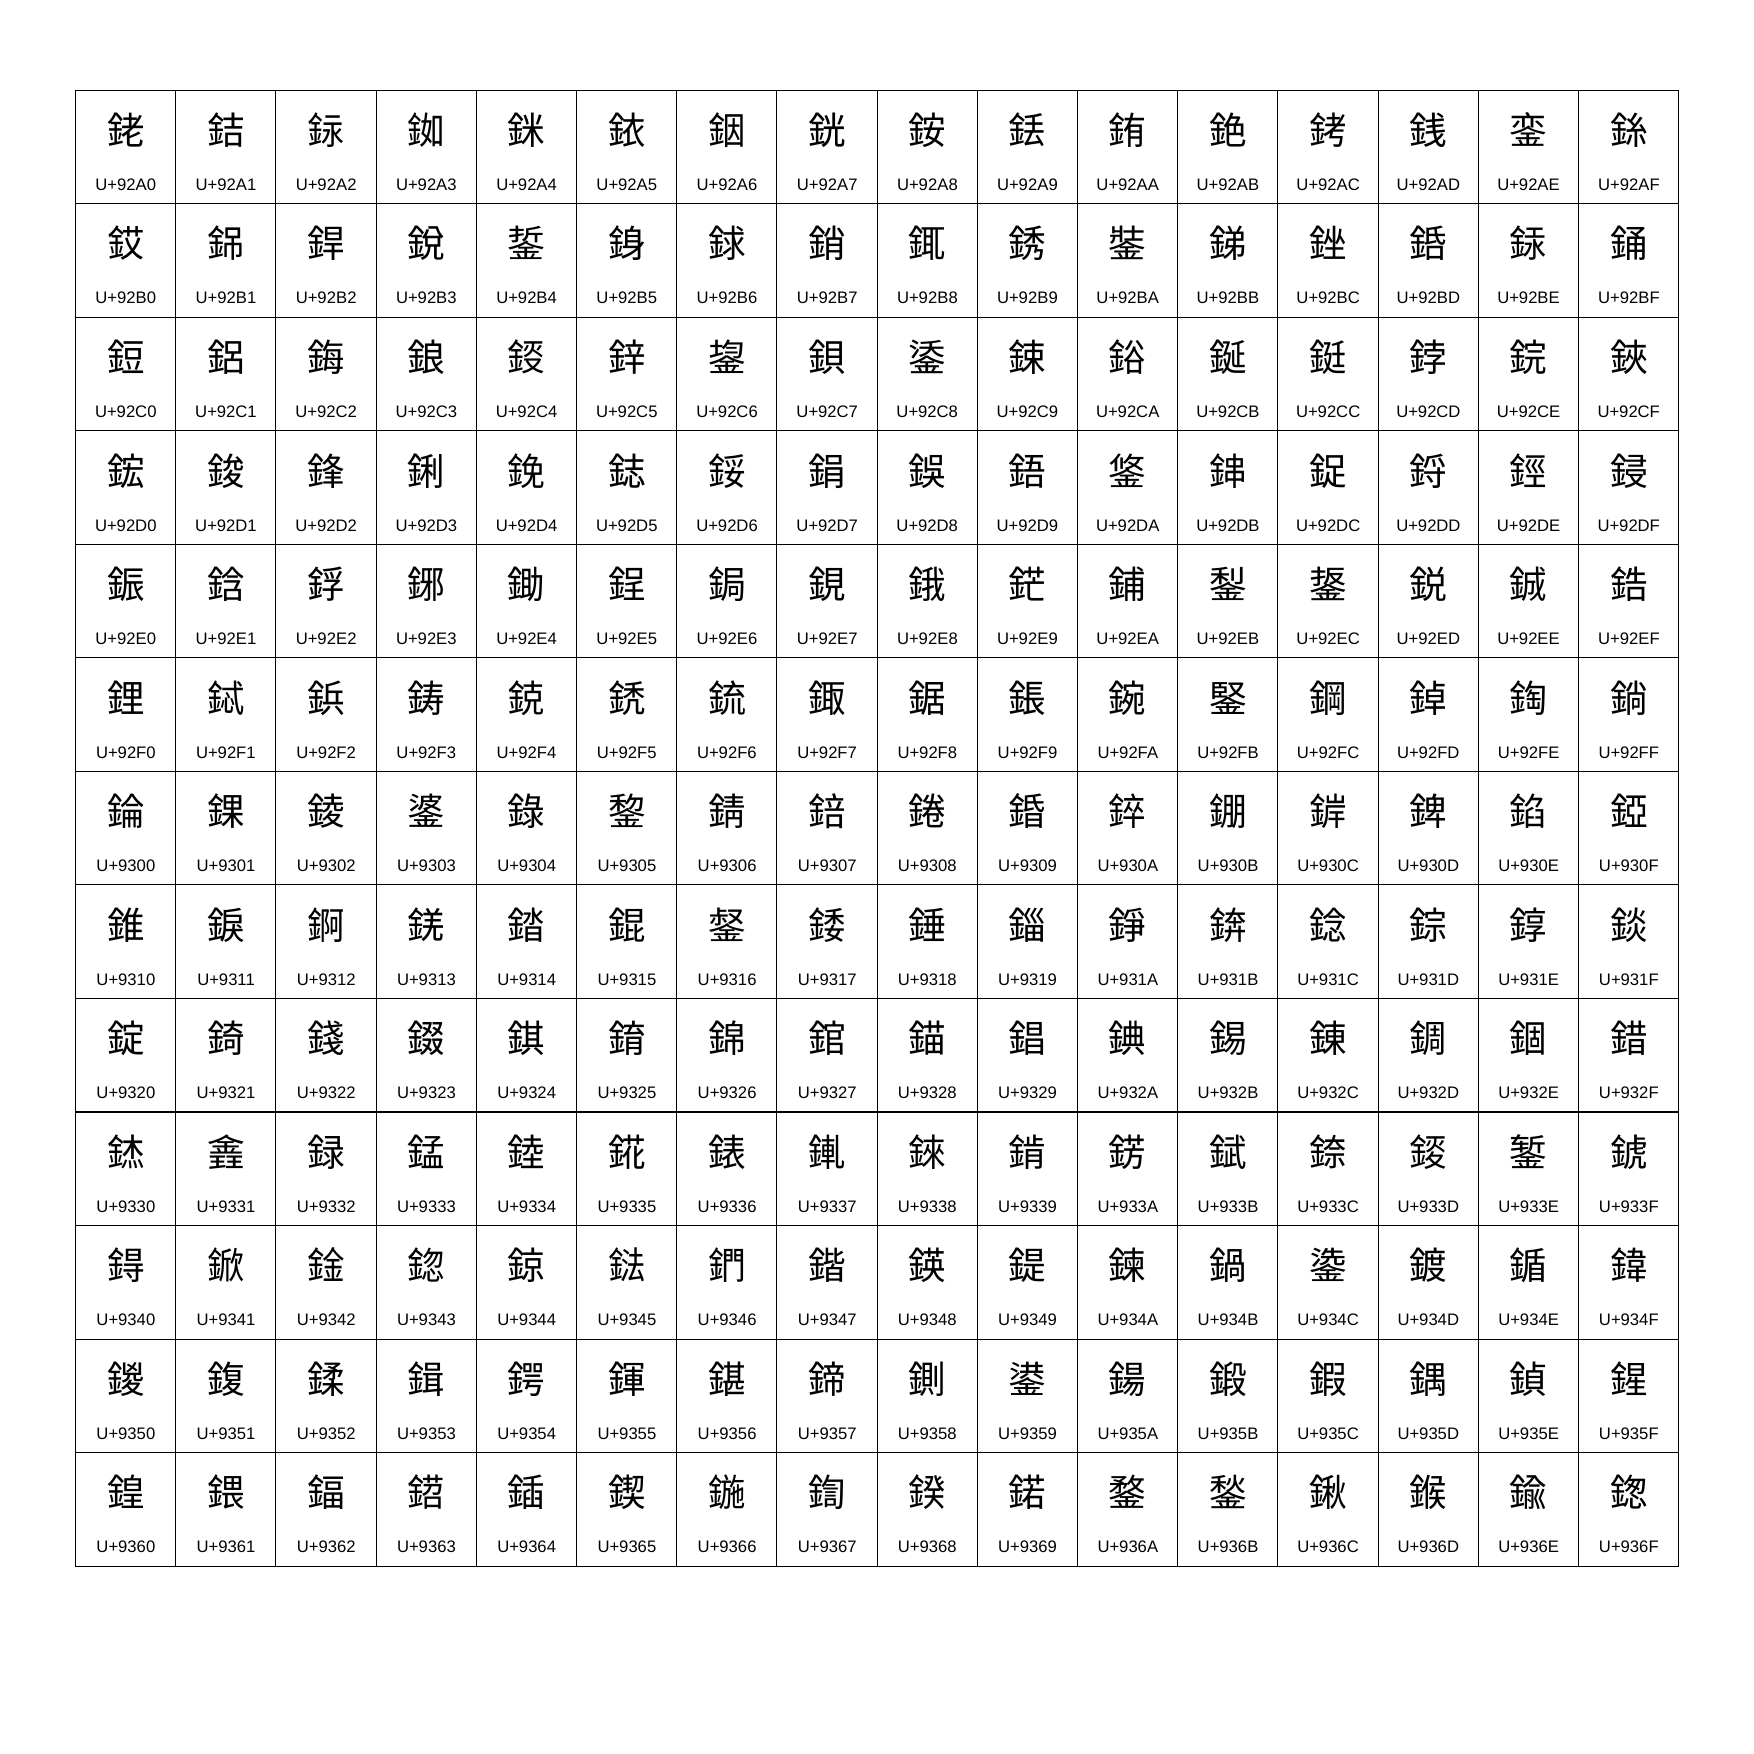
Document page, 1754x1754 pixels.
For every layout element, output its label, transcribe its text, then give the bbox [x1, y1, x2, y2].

table_cell 銦 U+92A6 [677, 91, 776, 203]
table_cell 錛 U+931B [1178, 885, 1277, 998]
table_cell 鋒 U+92D2 [276, 431, 376, 544]
table_cell 鋢 U+92E2 [276, 545, 376, 657]
table_cell 銸 U+92B8 [878, 204, 977, 317]
table_cell 錖 U+9316 [677, 885, 776, 998]
table_cell 鍠 U+9360 [76, 1453, 175, 1566]
table_cell 錥 U+9325 [577, 999, 676, 1111]
table_cell 鋊 U+92CA [1078, 318, 1177, 430]
table_cell 鋡 U+92E1 [176, 545, 275, 657]
table_cell 鍪 U+936A [1078, 1453, 1177, 1566]
table_cell 鍬 U+936C [1278, 1453, 1378, 1566]
table_cell 鍄 U+9344 [477, 1226, 576, 1338]
table_cell 銨 U+92A8 [878, 91, 977, 203]
table_cell 鋩 U+92E9 [978, 545, 1077, 657]
table_cell 錝 U+931D [1379, 885, 1478, 998]
table_cell 鍤 U+9364 [477, 1453, 576, 1566]
table_cell 錂 U+9302 [276, 772, 376, 884]
table_cell 鋿 U+92FF [1579, 658, 1678, 771]
table_cell 鋕 U+92D5 [577, 431, 676, 544]
table_cell 錱 U+9331 [176, 1113, 275, 1225]
table_cell 銪 U+92AA [1078, 91, 1177, 203]
table_cell 錩 U+9329 [978, 999, 1077, 1111]
table_cell 錚 U+931A [1078, 885, 1177, 998]
table_cell 銰 U+92B0 [76, 204, 175, 317]
table_cell 銵 U+92B5 [577, 204, 676, 317]
table_cell 銭 U+92AD [1379, 91, 1478, 203]
table_cell 鋹 U+92F9 [978, 658, 1077, 771]
table_cell 錤 U+9324 [477, 999, 576, 1111]
table_cell 鍔 U+9354 [477, 1340, 576, 1452]
table_cell 鋛 U+92DB [1178, 431, 1277, 544]
table_cell 鋱 U+92F1 [176, 658, 275, 771]
table_cell 鋐 U+92D0 [76, 431, 175, 544]
table_cell 錘 U+9318 [878, 885, 977, 998]
table_cell 鍖 U+9356 [677, 1340, 776, 1452]
table_cell 鋝 U+92DD [1379, 431, 1478, 544]
table_cell 錉 U+9309 [978, 772, 1077, 884]
table_cell 銠 U+92A0 [76, 91, 175, 203]
table_cell 錾 U+933E [1479, 1113, 1578, 1225]
table_cell 銱 U+92B1 [176, 204, 275, 317]
table_cell 鋯 U+92EF [1579, 545, 1678, 657]
table_cell 銩 U+92A9 [978, 91, 1077, 203]
table_cell 錈 U+9308 [878, 772, 977, 884]
table_cell 錕 U+9315 [577, 885, 676, 998]
table_cell 鋚 U+92DA [1078, 431, 1177, 544]
table_cell 銹 U+92B9 [978, 204, 1077, 317]
table_cell 銬 U+92AC [1278, 91, 1378, 203]
table_cell 鋴 U+92F4 [477, 658, 576, 771]
table_cell 鍧 U+9367 [777, 1453, 877, 1566]
table_cell 鋀 U+92C0 [76, 318, 175, 430]
table_cell 錽 U+933D [1379, 1113, 1478, 1225]
table_cell 錗 U+9317 [777, 885, 877, 998]
table_cell 錶 U+9336 [677, 1113, 776, 1225]
table_cell 錦 U+9326 [677, 999, 776, 1111]
table_cell 錏 U+930F [1579, 772, 1678, 884]
table_cell 鋲 U+92F2 [276, 658, 376, 771]
table_cell 銽 U+92BD [1379, 204, 1478, 317]
table_cell 鍘 U+9358 [878, 1340, 977, 1452]
table_cell 錮 U+932E [1479, 999, 1578, 1111]
table_cell 銧 U+92A7 [777, 91, 877, 203]
table_cell 鋆 U+92C6 [677, 318, 776, 430]
table_cell 鍦 U+9366 [677, 1453, 776, 1566]
table_cell 鋖 U+92D6 [677, 431, 776, 544]
table_cell 錑 U+9311 [176, 885, 275, 998]
table_cell 鍜 U+935C [1278, 1340, 1378, 1452]
table_cell 鋟 U+92DF [1579, 431, 1678, 544]
table_cell 鍗 U+9357 [777, 1340, 877, 1452]
table_cell 錿 U+933F [1579, 1113, 1678, 1225]
table_cell 鋸 U+92F8 [878, 658, 977, 771]
table_cell 鋾 U+92FE [1479, 658, 1578, 771]
table_cell 鍁 U+9341 [176, 1226, 275, 1338]
table_cell 鋻 U+92FB [1178, 658, 1277, 771]
table_cell 鋉 U+92C9 [978, 318, 1077, 430]
table_cell 鍏 U+934F [1579, 1226, 1678, 1338]
table_cell 錸 U+9338 [878, 1113, 977, 1225]
table_cell 錪 U+932A [1078, 999, 1177, 1111]
table_cell 鋭 U+92ED [1379, 545, 1478, 657]
table_cell 鍇 U+9347 [777, 1226, 877, 1338]
table_cell 鋄 U+92C4 [477, 318, 576, 430]
table_cell 錢 U+9322 [276, 999, 376, 1111]
table_cell 錴 U+9334 [477, 1113, 576, 1225]
table_cell 鋁 U+92C1 [176, 318, 275, 430]
table_cell 鋪 U+92EA [1078, 545, 1177, 657]
table_cell 鋌 U+92CC [1278, 318, 1378, 430]
table_cell 錬 U+932C [1278, 999, 1378, 1111]
table_cell 鋶 U+92F6 [677, 658, 776, 771]
table_cell 鋞 U+92DE [1479, 431, 1578, 544]
table_cell 鋰 U+92F0 [76, 658, 175, 771]
table_cell 鋔 U+92D4 [477, 431, 576, 544]
table_cell 銻 U+92BB [1178, 204, 1277, 317]
table_cell 鋼 U+92FC [1278, 658, 1378, 771]
table_cell 鋺 U+92FA [1078, 658, 1177, 771]
table_cell 銾 U+92BE [1479, 204, 1578, 317]
table_cell 鍯 U+936F [1579, 1453, 1678, 1566]
table_cell 鍃 U+9343 [377, 1226, 476, 1338]
table_cell 銣 U+92A3 [377, 91, 476, 203]
table_cell 鍂 U+9342 [276, 1226, 376, 1338]
table_cell 錡 U+9321 [176, 999, 275, 1111]
table_cell 鍮 U+936E [1479, 1453, 1578, 1566]
table_cell 鍫 U+936B [1178, 1453, 1277, 1566]
table_cell 鍭 U+936D [1379, 1453, 1478, 1566]
table_cell 錒 U+9312 [276, 885, 376, 998]
table_cell 錳 U+9333 [377, 1113, 476, 1225]
table_cell 鍡 U+9361 [176, 1453, 275, 1566]
table_cell 銺 U+92BA [1078, 204, 1177, 317]
table_cell 鍩 U+9369 [978, 1453, 1077, 1566]
table_cell 鍀 U+9340 [76, 1226, 175, 1338]
table_cell 銲 U+92B2 [276, 204, 376, 317]
table_cell 鍅 U+9345 [577, 1226, 676, 1338]
table_cell 鋷 U+92F7 [777, 658, 877, 771]
table_cell 鋵 U+92F5 [577, 658, 676, 771]
table_cell 錌 U+930C [1278, 772, 1378, 884]
table_cell 鋗 U+92D7 [777, 431, 877, 544]
table_cell 銡 U+92A1 [176, 91, 275, 203]
table_cell 錁 U+9301 [176, 772, 275, 884]
table_cell 銳 U+92B3 [377, 204, 476, 317]
table_cell 鍆 U+9346 [677, 1226, 776, 1338]
table_cell 鋋 U+92CB [1178, 318, 1277, 430]
table_cell 錺 U+933A [1078, 1113, 1177, 1225]
table_cell 錷 U+9337 [777, 1113, 877, 1225]
table_cell 鍑 U+9351 [176, 1340, 275, 1452]
table_cell 錻 U+933B [1178, 1113, 1277, 1225]
table_cell 錞 U+931E [1479, 885, 1578, 998]
table_cell 鋧 U+92E7 [777, 545, 877, 657]
table_cell 錓 U+9313 [377, 885, 476, 998]
table_cell 銿 U+92BF [1579, 204, 1678, 317]
table_cell 鋦 U+92E6 [677, 545, 776, 657]
table_cell 鋳 U+92F3 [377, 658, 476, 771]
table_cell 錣 U+9323 [377, 999, 476, 1111]
table_cell 鍟 U+935F [1579, 1340, 1678, 1452]
table_cell 錨 U+9328 [878, 999, 977, 1111]
table_cell 鋽 U+92FD [1379, 658, 1478, 771]
table_cell 錵 U+9335 [577, 1113, 676, 1225]
table_cell 鋏 U+92CF [1579, 318, 1678, 430]
table_cell 鍌 U+934C [1278, 1226, 1378, 1338]
table_cell 鋤 U+92E4 [477, 545, 576, 657]
table_cell 鋎 U+92CE [1479, 318, 1578, 430]
table_cell 銫 U+92AB [1178, 91, 1277, 203]
table_cell 錜 U+931C [1278, 885, 1378, 998]
table_cell 錆 U+9306 [677, 772, 776, 884]
table_cell 錍 U+930D [1379, 772, 1478, 884]
table_cell 鍈 U+9348 [878, 1226, 977, 1338]
table_cell 錐 U+9310 [76, 885, 175, 998]
table_cell 錫 U+932B [1178, 999, 1277, 1111]
table_cell 鍣 U+9363 [377, 1453, 476, 1566]
table_cell 鋙 U+92D9 [978, 431, 1077, 544]
table_cell 銮 U+92AE [1479, 91, 1578, 203]
table_cell 鍊 U+934A [1078, 1226, 1177, 1338]
table_cell 鍞 U+935E [1479, 1340, 1578, 1452]
table_cell 鍉 U+9349 [978, 1226, 1077, 1338]
table_cell 錄 U+9304 [477, 772, 576, 884]
table_cell 鋨 U+92E8 [878, 545, 977, 657]
table_cell 銥 U+92A5 [577, 91, 676, 203]
table_cell 錅 U+9305 [577, 772, 676, 884]
table_cell 録 U+9332 [276, 1113, 376, 1225]
table_cell 鋓 U+92D3 [377, 431, 476, 544]
table_cell 鍓 U+9353 [377, 1340, 476, 1452]
table_cell 鍨 U+9368 [878, 1453, 977, 1566]
table_cell 錠 U+9320 [76, 999, 175, 1111]
table_cell 鋃 U+92C3 [377, 318, 476, 430]
table_cell 鋂 U+92C2 [276, 318, 376, 430]
table_cell 鋮 U+92EE [1479, 545, 1578, 657]
table_cell 銴 U+92B4 [477, 204, 576, 317]
table_cell 鍒 U+9352 [276, 1340, 376, 1452]
table_cell 鍎 U+934E [1479, 1226, 1578, 1338]
table_cell 鍥 U+9365 [577, 1453, 676, 1566]
table_cell 鋠 U+92E0 [76, 545, 175, 657]
table_cell 鋫 U+92EB [1178, 545, 1277, 657]
table_cell 錙 U+9319 [978, 885, 1077, 998]
table_cell 銼 U+92BC [1278, 204, 1378, 317]
table_cell 鋇 U+92C7 [777, 318, 877, 430]
table_cell 錎 U+930E [1479, 772, 1578, 884]
table_cell 錭 U+932D [1379, 999, 1478, 1111]
table_cell 鍙 U+9359 [978, 1340, 1077, 1452]
table_cell 鋅 U+92C5 [577, 318, 676, 430]
table_cell 鋈 U+92C8 [878, 318, 977, 430]
table_cell 鍝 U+935D [1379, 1340, 1478, 1452]
table_cell 鍛 U+935B [1178, 1340, 1277, 1452]
table_cell 錃 U+9303 [377, 772, 476, 884]
table_cell 鋣 U+92E3 [377, 545, 476, 657]
table_cell 銯 U+92AF [1579, 91, 1678, 203]
table_cell 鍐 U+9350 [76, 1340, 175, 1452]
table_cell 錋 U+930B [1178, 772, 1277, 884]
table_cell 銶 U+92B6 [677, 204, 776, 317]
table_cell 錹 U+9339 [978, 1113, 1077, 1225]
table_cell 鋘 U+92D8 [878, 431, 977, 544]
table_cell 錊 U+930A [1078, 772, 1177, 884]
table_cell 鍍 U+934D [1379, 1226, 1478, 1338]
table_cell 錰 U+9330 [76, 1113, 175, 1225]
table_cell 鍢 U+9362 [276, 1453, 376, 1566]
table_cell 鋥 U+92E5 [577, 545, 676, 657]
table_cell 錇 U+9307 [777, 772, 877, 884]
table_cell 鍕 U+9355 [577, 1340, 676, 1452]
table_cell 錧 U+9327 [777, 999, 877, 1111]
table_cell 錀 U+9300 [76, 772, 175, 884]
table_cell 鍚 U+935A [1078, 1340, 1177, 1452]
table_cell 鋜 U+92DC [1278, 431, 1378, 544]
table_cell 銢 U+92A2 [276, 91, 376, 203]
table_cell 鍋 U+934B [1178, 1226, 1277, 1338]
table_cell 銷 U+92B7 [777, 204, 877, 317]
table_cell 錼 U+933C [1278, 1113, 1378, 1225]
table_cell 鋬 U+92EC [1278, 545, 1378, 657]
table_cell 銤 U+92A4 [477, 91, 576, 203]
table_cell 錯 U+932F [1579, 999, 1678, 1111]
table_cell 錔 U+9314 [477, 885, 576, 998]
table_cell 錟 U+931F [1579, 885, 1678, 998]
table_cell 鋍 U+92CD [1379, 318, 1478, 430]
table_cell 鋑 U+92D1 [176, 431, 275, 544]
